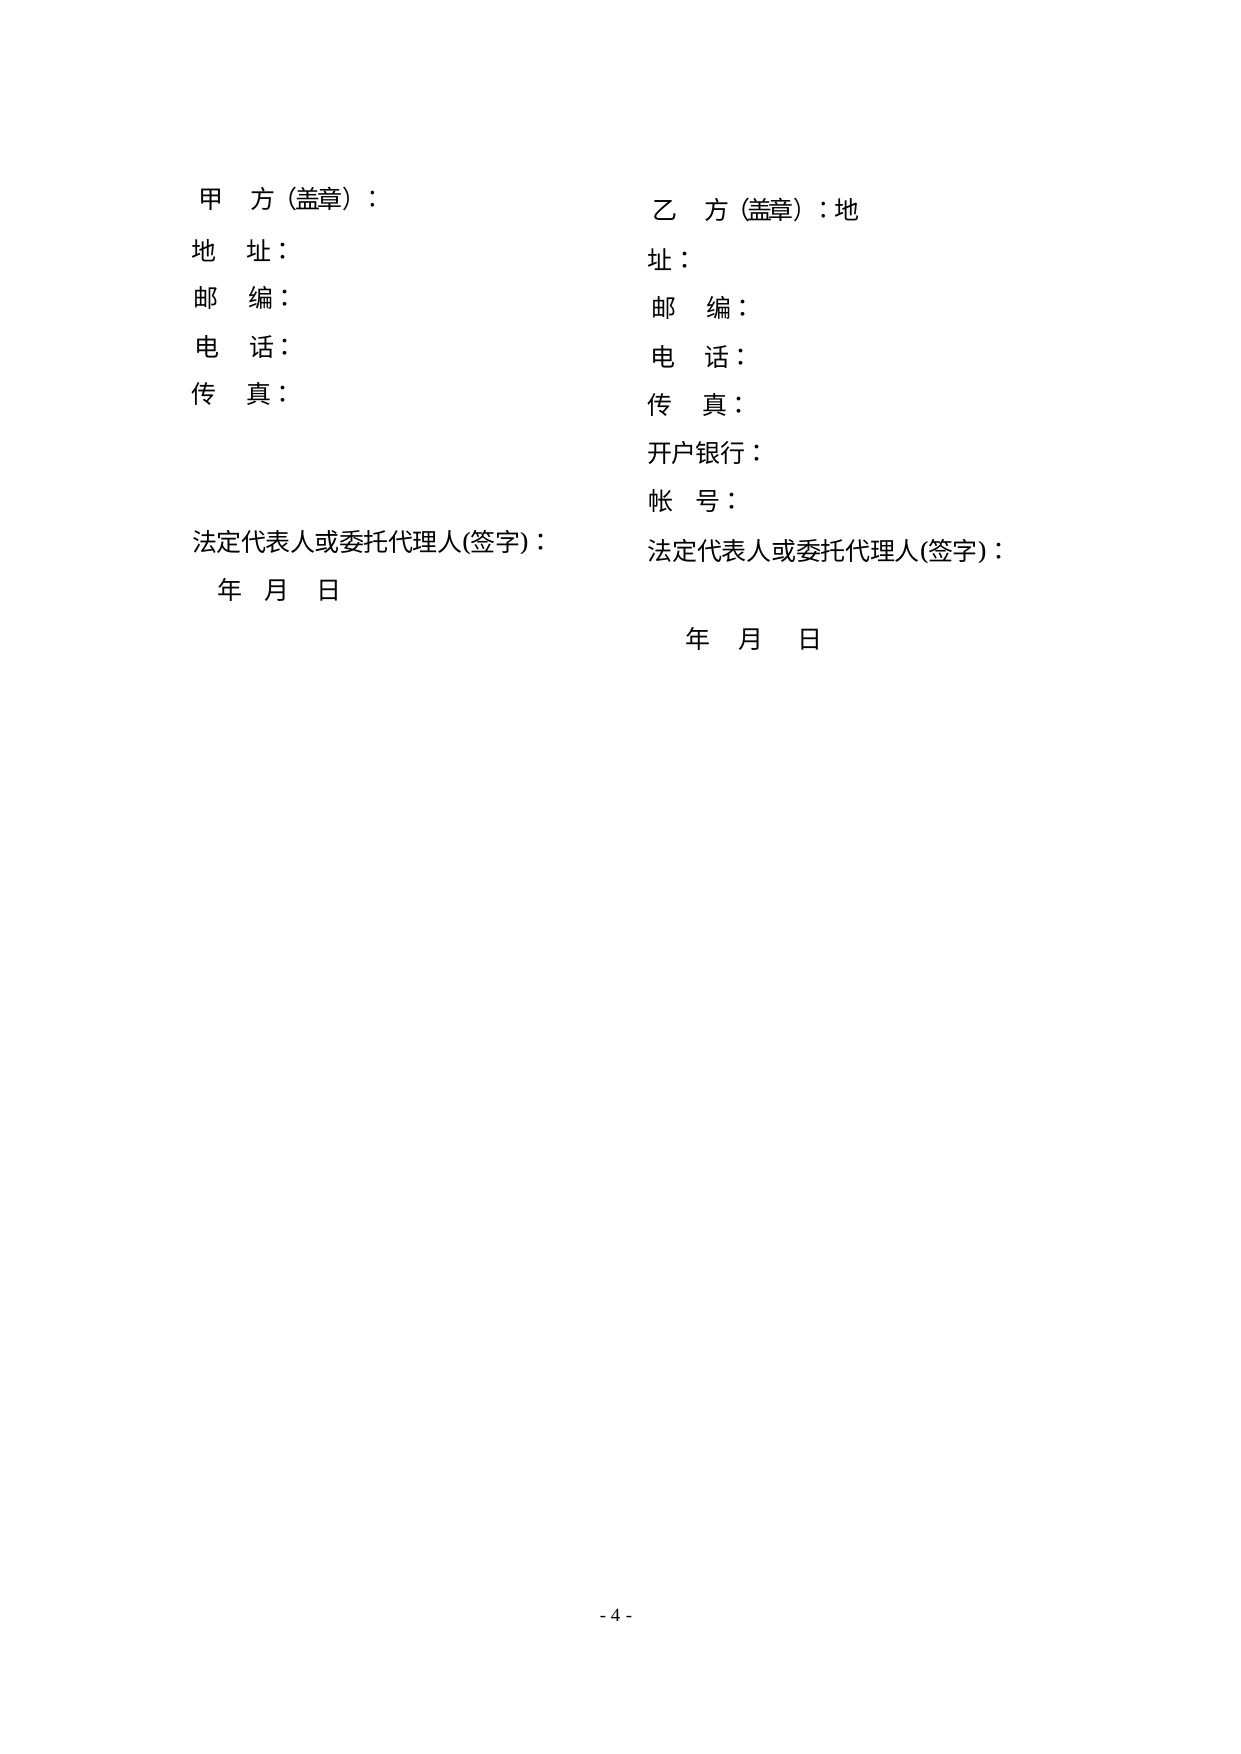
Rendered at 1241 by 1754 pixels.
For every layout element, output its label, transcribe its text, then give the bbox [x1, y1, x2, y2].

text 电 话： [650, 341, 1054, 372]
text 传 真： [191, 379, 637, 410]
text 帐 号： [648, 486, 1054, 517]
text 乙 方（盖章）：地址： [648, 193, 866, 277]
text 甲 方（盖章）： [198, 183, 637, 214]
text 传 真： [647, 389, 1054, 420]
text 法定代表人或委托代理人(签字)： [192, 527, 637, 558]
text 法定代表人或委托代理人(签字)： [648, 536, 1054, 566]
text 年 月 日 [217, 574, 637, 605]
text 邮 编： [651, 293, 1054, 324]
text 开户银行： [647, 438, 1054, 469]
text 地 址： [192, 235, 637, 267]
text 年 月 日 [685, 628, 1054, 654]
text 电 话： [194, 331, 637, 362]
text 邮 编： [193, 283, 637, 314]
